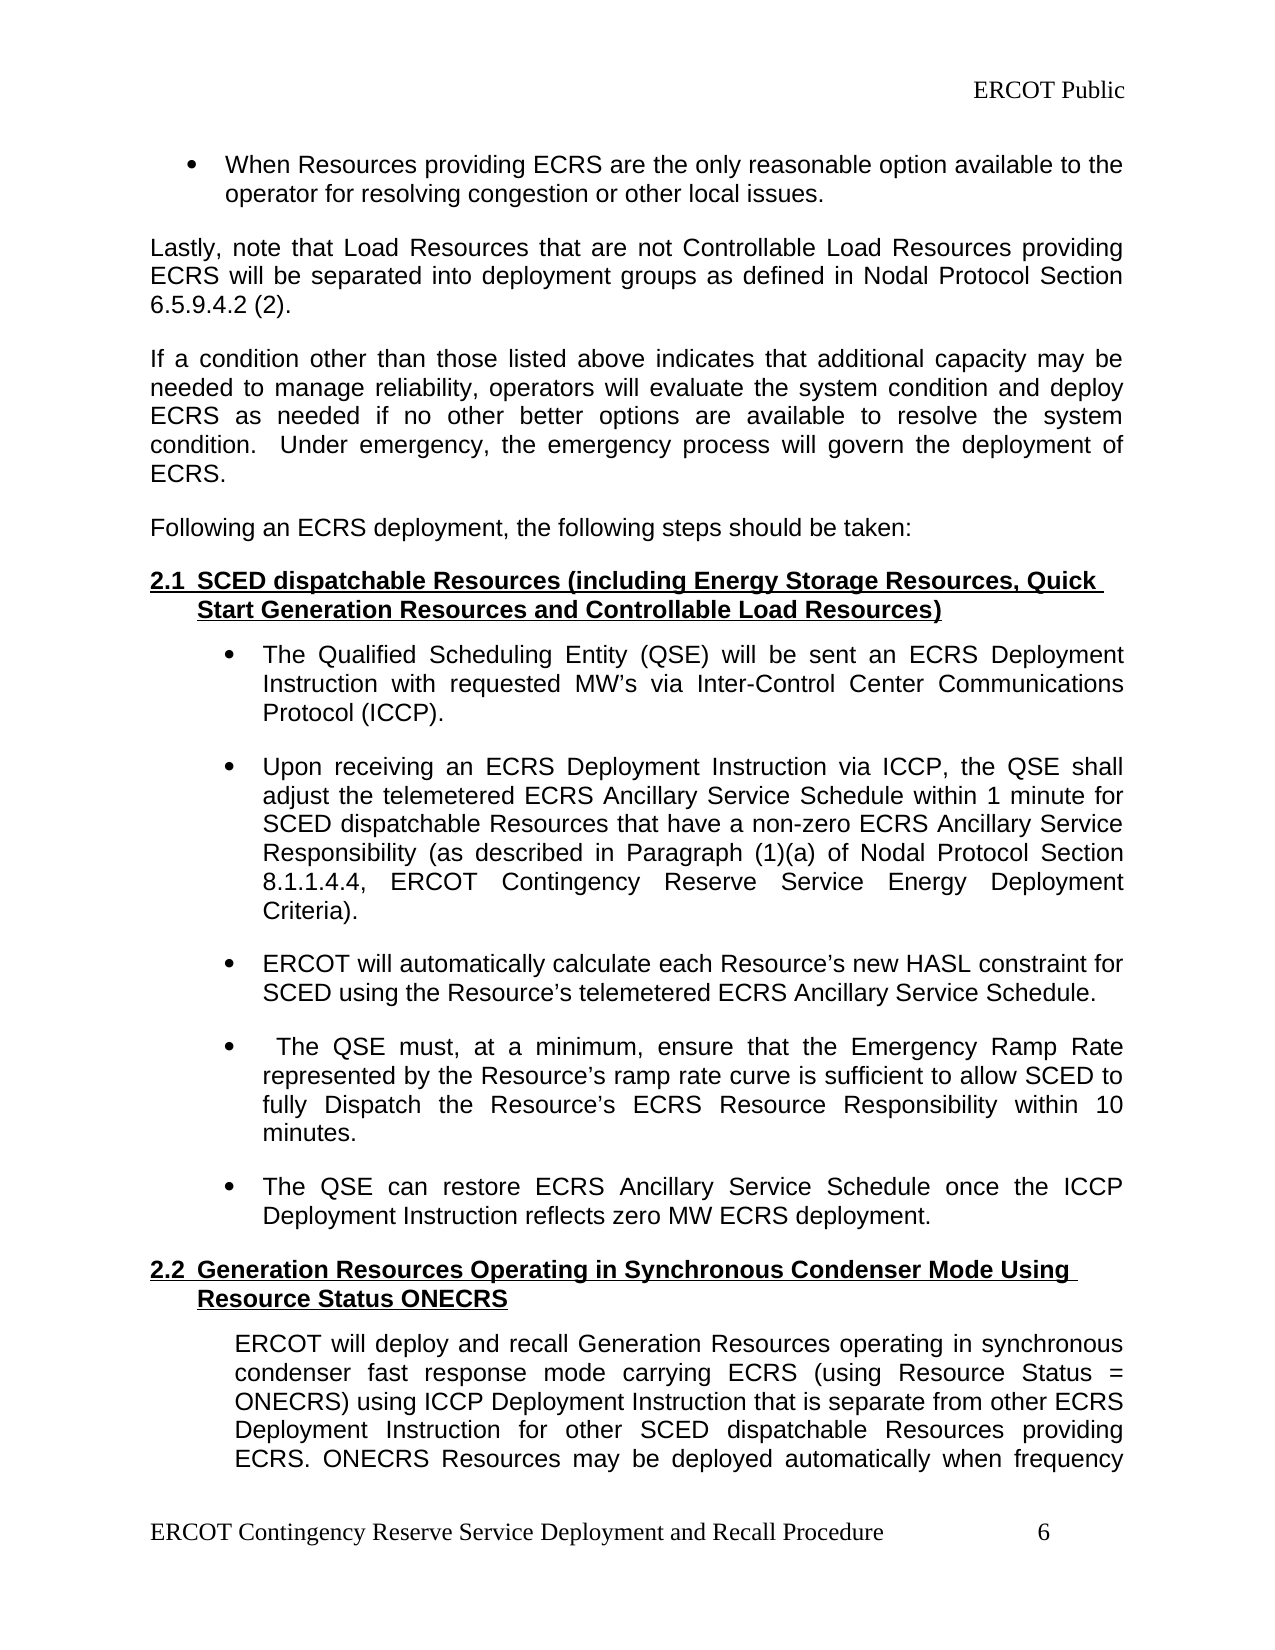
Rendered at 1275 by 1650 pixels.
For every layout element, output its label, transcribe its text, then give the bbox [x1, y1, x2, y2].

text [234, 1329, 1125, 1473]
text If a condition other than those listed above indicates that additional capacity may be needed to manage reliability, operators will evaluate the system condition and deploy ECRS as needed if no other better options are available to resolve the system condition. Under emergency, the emergency process will govern the deployment of ECRS. [150, 344, 1125, 488]
text Lastly, note that Load Resources that are not Controllable Load Resources providing ECRS will be separated into deployment groups as defined in Nodal Protocol Section 6.5.9.4.2 (2). [150, 233, 1125, 319]
list ERCOT will automatically calculate each Resource’s new HASL constraint for SCED using the Resource’s telemetered ECRS Ancillary Service Schedule. [225, 949, 1125, 1007]
list The Qualified Scheduling Entity (QSE) will be sent an ECRS Deployment Instruction with requested MW’s via Inter-Control Center Communications Protocol (ICCP). [225, 641, 1125, 727]
subtitle 2.1 SCED dispatchable Resources (including Energy Storage Resources, Quick Start Generation Resources and Controllable Load Resources) [150, 566, 1125, 624]
subtitle 2.2 Generation Resources Operating in Synchronous Condenser Mode Using Resource Status ONECRS [150, 1255, 1125, 1312]
text Following an ECRS deployment, the following steps should be taken: [150, 513, 1125, 541]
list The QSE must, at a minimum, ensure that the Emergency Ramp Rate represented by the Resource’s ramp rate curve is sufficient to allow SCED to fully Dispatch the Resource’s ECRS Resource Responsibility within 10 minutes. [225, 1032, 1125, 1147]
list Upon receiving an ECRS Deployment Instruction via ICCP, the QSE shall adjust the telemetered ECRS Ancillary Service Schedule within 1 minute for SCED dispatchable Resources that have a non-zero ECRS Ancillary Service Responsibility (as described in Paragraph (1)(a) of Nodal Protocol Section 8.1.1.4.4, ERCOT Contingency Reserve Service Energy Deployment Criteria). [225, 752, 1125, 924]
list When Resources providing ECRS are the only reasonable option available to the operator for resolving congestion or other local issues. [187, 150, 1125, 208]
list The QSE can restore ECRS Ancillary Service Schedule once the ICCP Deployment Instruction reflects zero MW ECRS deployment. [225, 1172, 1125, 1230]
